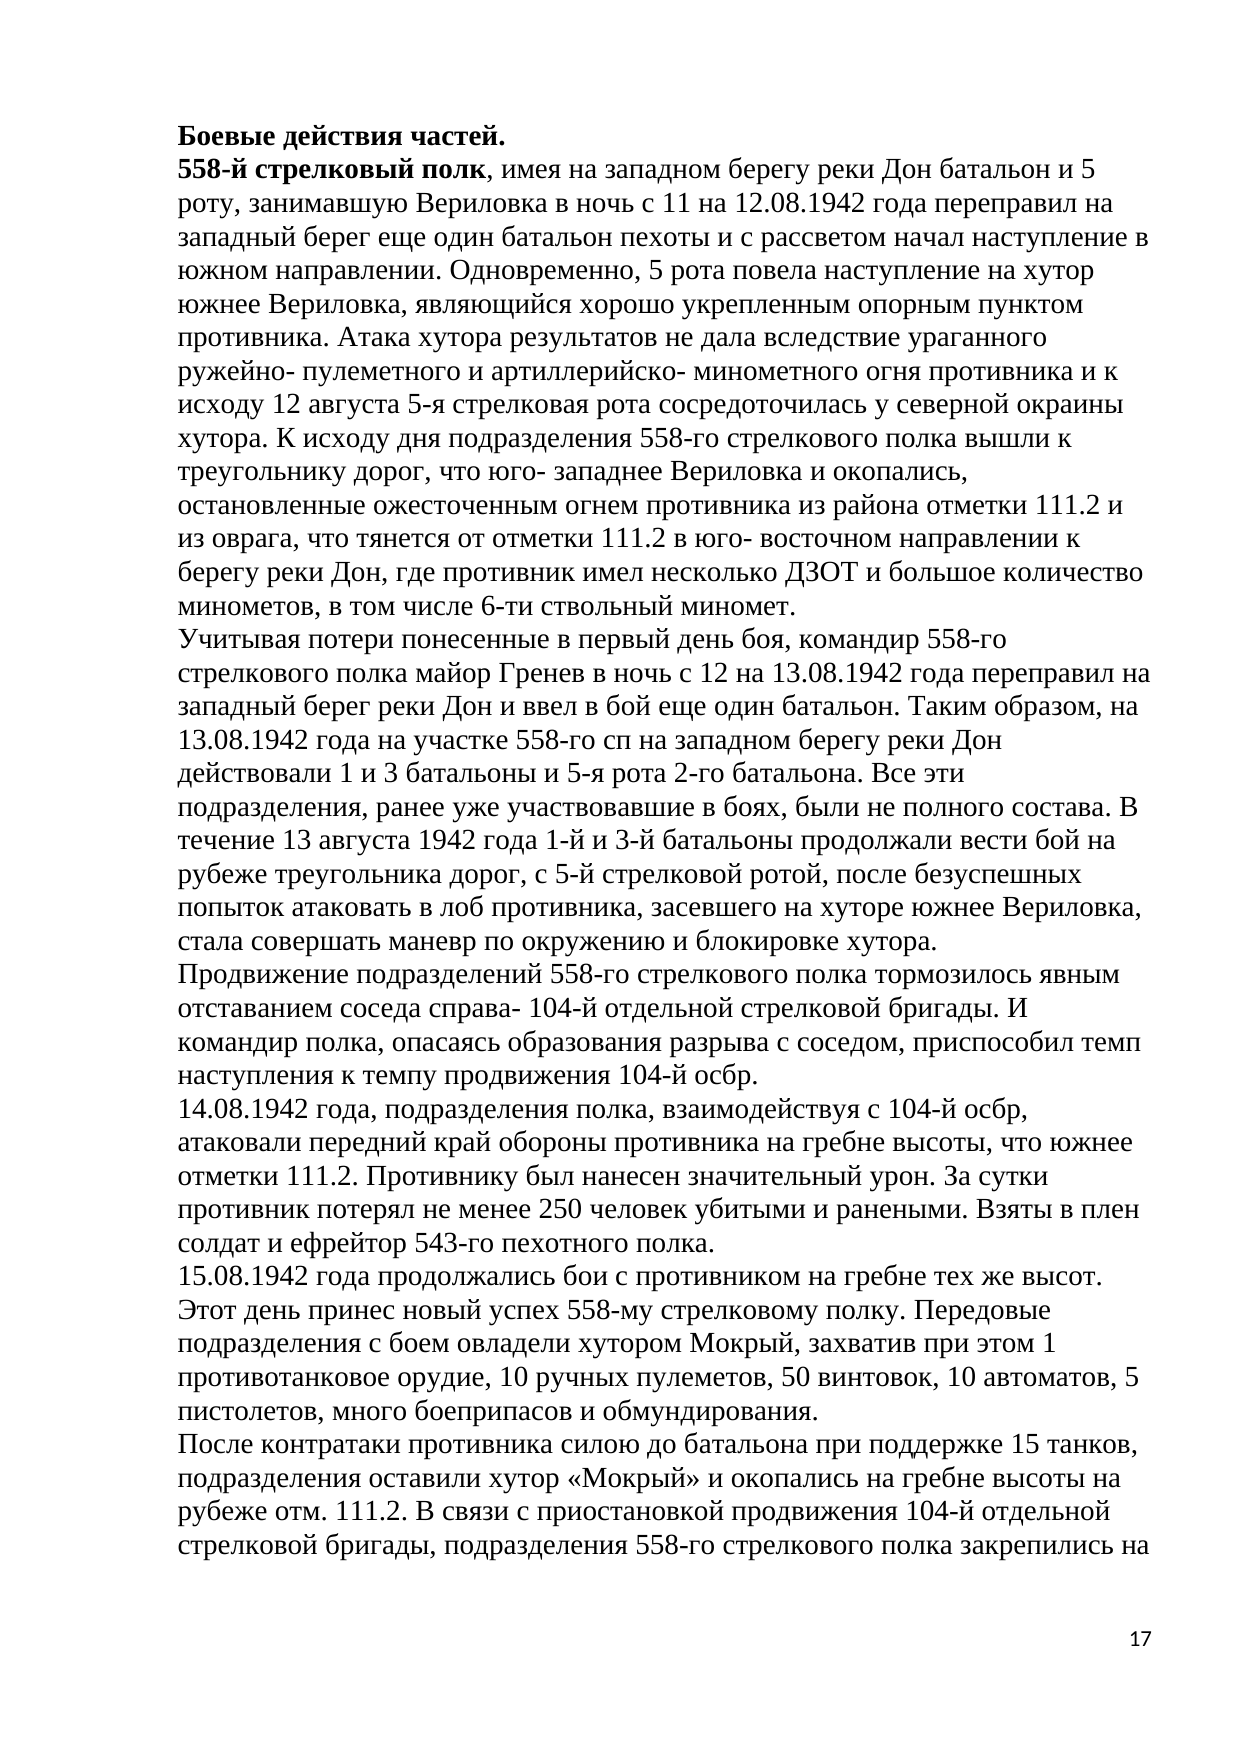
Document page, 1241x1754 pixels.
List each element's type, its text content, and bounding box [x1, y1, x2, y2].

text 558-й стрелковый полк, имея на западном берегу реки Дон батальон и 5 роту, занимавшую Вериловка в ночь с 11 на 12.08.1942 года переправил на западный берег еще один батальон пехоты и с рассветом начал наступление в южном направлении. Одновременно, 5 рота повела наступление на хутор южнее Вериловка, являющийся хорошо укрепленным опорным пунктом противника. Атака хутора результатов не дала вследствие ураганного ружейно- пулеметного и артиллерийско- минометного огня противника и к исходу 12 августа 5-я стрелковая рота сосредоточилась у северной окраины хутора. К исходу дня подразделения 558-го стрелкового полка вышли к треугольнику дорог, что юго- западнее Вериловка и окопались, остановленные ожесточенным огнем противника из района отметки 111.2 и из оврага, что тянется от отметки 111.2 в юго- восточном направлении к берегу реки Дон, где противник имел несколько ДЗОТ и большое количество минометов, в том числе 6-ти ствольный миномет. [177, 152, 1152, 621]
text Боевые действия частей. [177, 118, 1152, 152]
text Учитывая потери понесенные в первый день боя, командир 558-го стрелкового полка майор Гренев в ночь с 12 на 13.08.1942 года переправил на западный берег реки Дон и ввел в бой еще один батальон. Таким образом, на 13.08.1942 года на участке 558-го сп на западном берегу реки Дон действовали 1 и 3 батальоны и 5-я рота 2-го батальона. Все эти подразделения, ранее уже участвовавшие в боях, были не полного состава. В течение 13 августа 1942 года 1-й и 3-й батальоны продолжали вести бой на рубеже треугольника дорог, с 5-й стрелковой ротой, после безуспешных попыток атаковать в лоб противника, засевшего на хуторе южнее Вериловка, стала совершать маневр по окружению и блокировке хутора. [177, 621, 1152, 957]
text 15.08.1942 года продолжались бои с противником на гребне тех же высот. Этот день принес новый успех 558-му стрелковому полку. Передовые подразделения с боем овладели хутором Мокрый, захватив при этом 1 противотанковое орудие, 10 ручных пулеметов, 50 винтовок, 10 автоматов, 5 пистолетов, много боеприпасов и обмундирования. [177, 1258, 1152, 1426]
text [177, 1426, 1152, 1560]
text 14.08.1942 года, подразделения полка, взаимодействуя с 104-й осбр, атаковали передний край обороны противника на гребне высоты, что южнее отметки 111.2. Противнику был нанесен значительный урон. За сутки противник потерял не менее 250 человек убитыми и ранеными. Взяты в плен солдат и ефрейтор 543-го пехотного полка. [177, 1091, 1152, 1258]
text Продвижение подразделений 558-го стрелкового полка тормозилось явным отставанием соседа справа- 104-й отдельной стрелковой бригады. И командир полка, опасаясь образования разрыва с соседом, приспособил темп наступления к темпу продвижения 104-й осбр. [177, 957, 1152, 1091]
